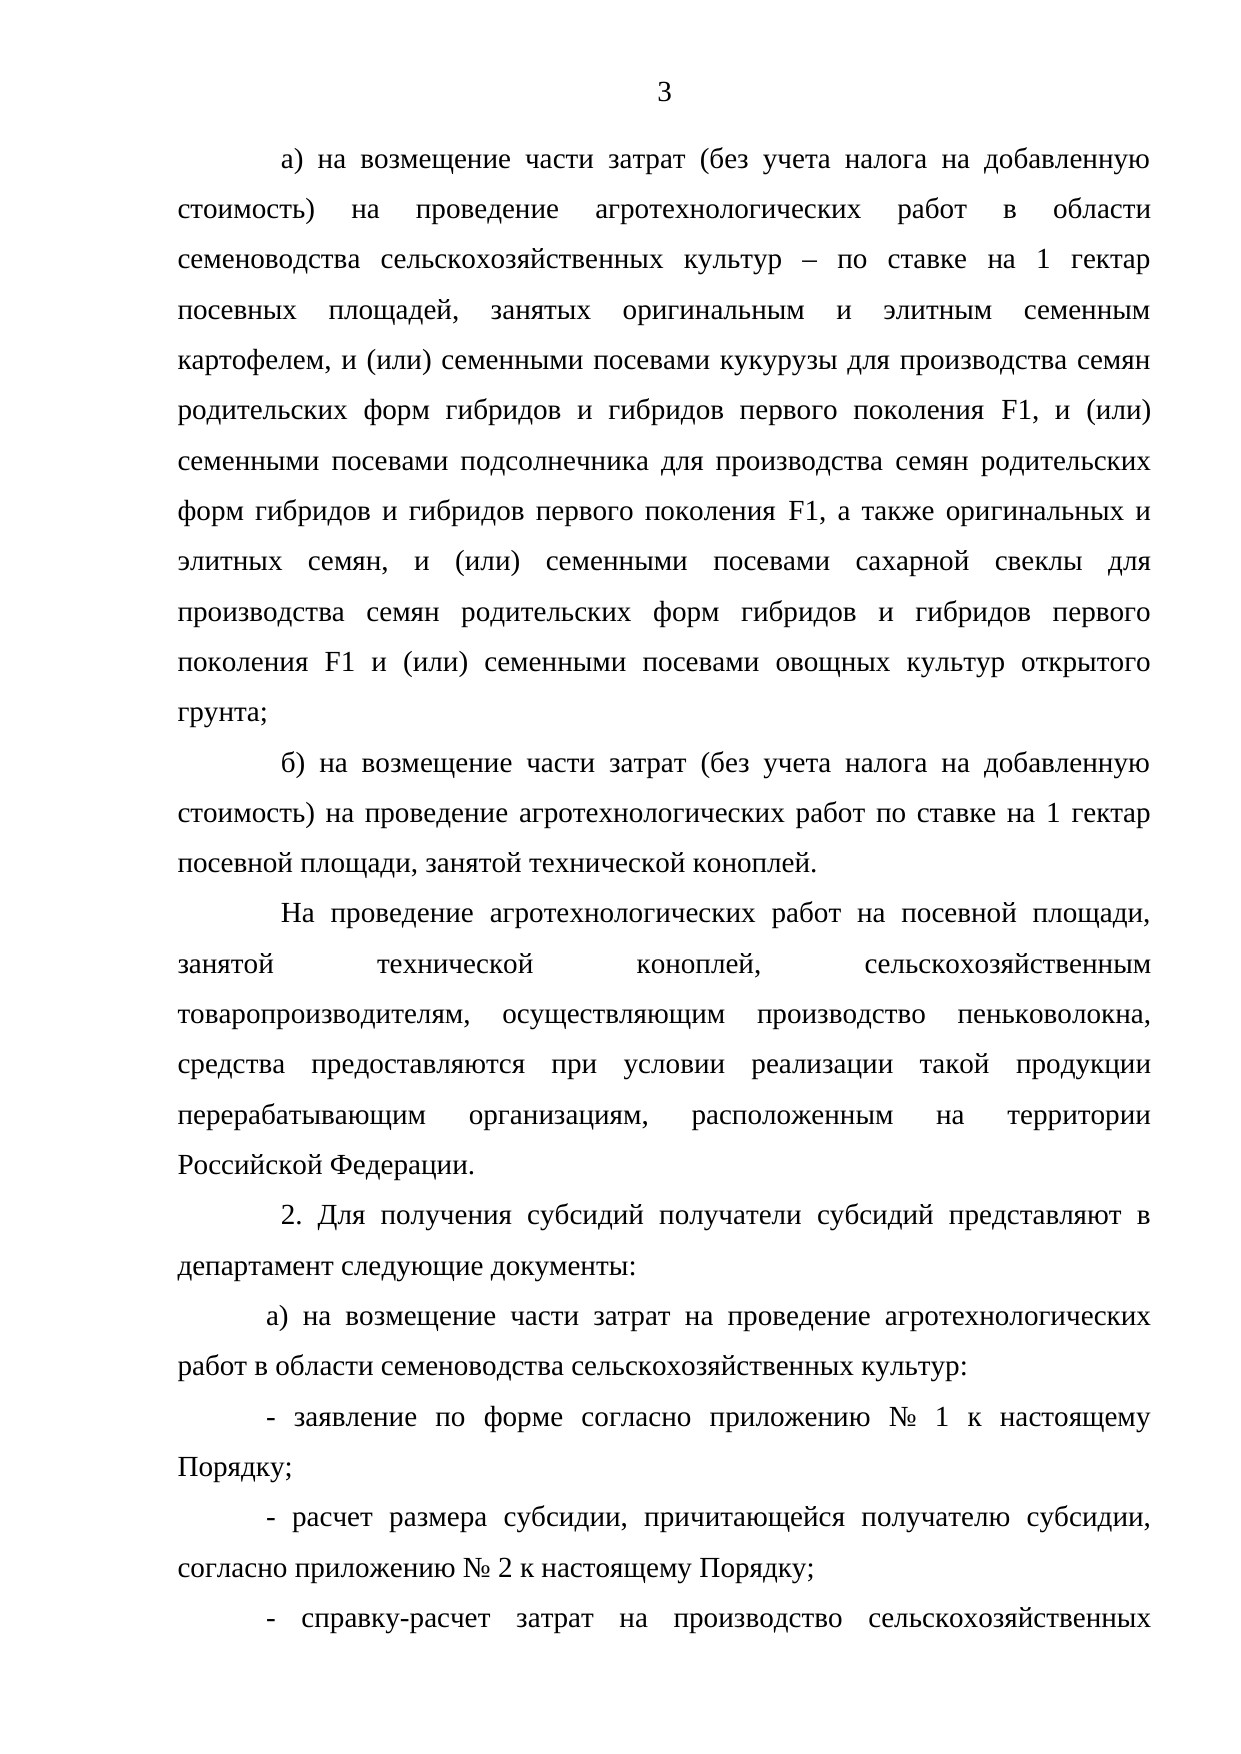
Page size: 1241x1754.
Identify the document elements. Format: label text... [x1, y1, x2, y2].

text - расчет размера субсидии, причитающейся получателю субсидии, согласно приложению № 2 к настоящему Порядку; [177, 1499, 1152, 1583]
text а) на возмещение части затрат на проведение агротехнологических работ в области семеноводства сельскохозяйственных культур: [177, 1298, 1152, 1382]
text б) на возмещение части затрат (без учета налога на добавленную стоимость) на проведение агротехнологических работ по ставке на 1 гектар посевной площади, занятой технической коноплей. [177, 745, 1152, 879]
text На проведение агротехнологических работ на посевной площади, занятой технической коноплей, сельскохозяйственным товаропроизводителям, осуществляющим производство пеньковолокна, средства предоставляются при условии реализации такой продукции перерабатывающим организациям, расположенным на территории Российской Федерации. [177, 896, 1152, 1181]
text 2. Для получения субсидий получатели субсидий представляют в департамент следующие документы: [177, 1197, 1152, 1281]
text - заявление по форме согласно приложению № 1 к настоящему Порядку; [177, 1399, 1152, 1483]
text а) на возмещение части затрат (без учета налога на добавленную стоимость) на проведение агротехнологических работ в области семеноводства сельскохозяйственных культур – по ставке на 1 гектар посевных площадей, занятых оригинальным и элитным семенным картофелем, и (или) семенными посевами кукурузы для производства семян родительских форм гибридов и гибридов первого поколения F1, и (или) семенными посевами подсолнечника для производства семян родительских форм гибридов и гибридов первого поколения F1, а также оригинальных и элитных семян, и (или) семенными посевами сахарной свеклы для производства семян родительских форм гибридов и гибридов первого поколения F1 и (или) семенными посевами овощных культур открытого грунта; [177, 141, 1152, 728]
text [177, 1600, 1152, 1633]
